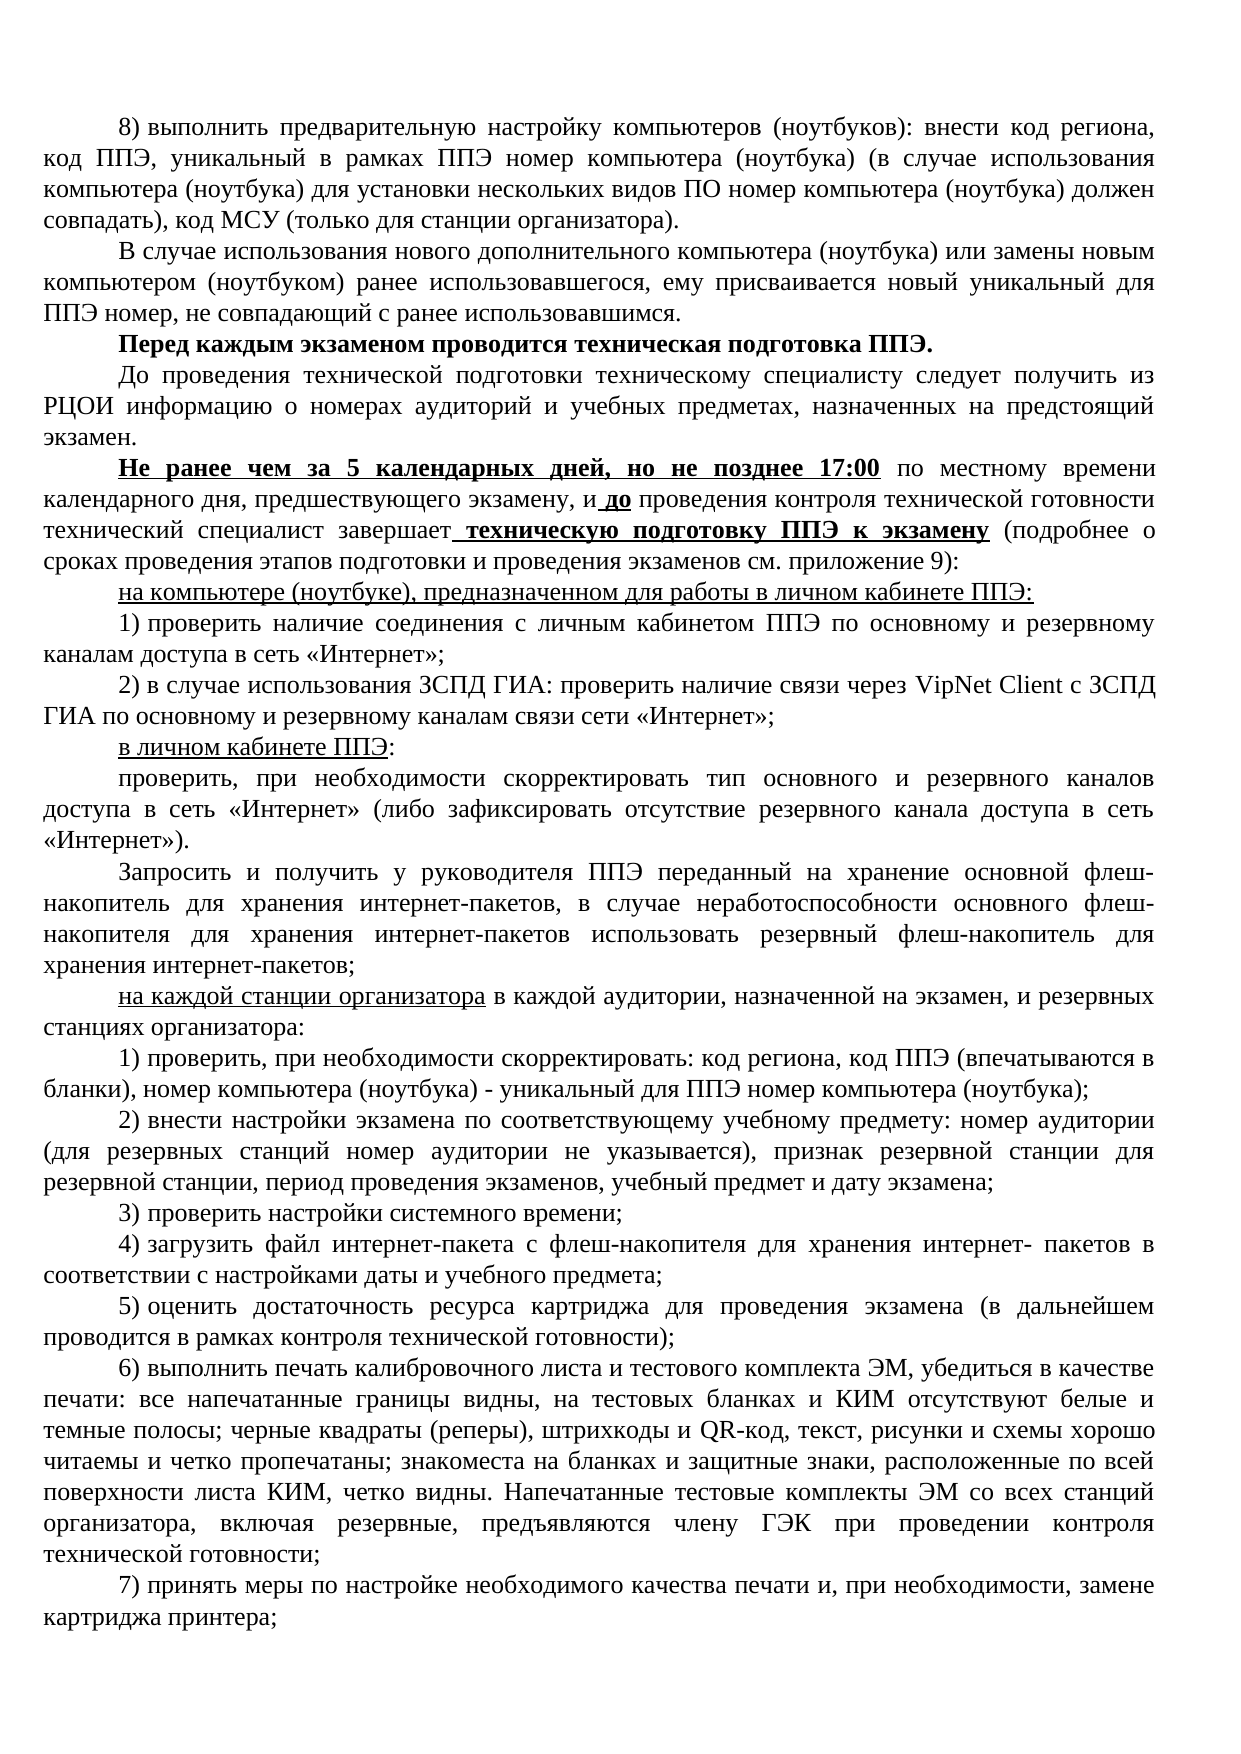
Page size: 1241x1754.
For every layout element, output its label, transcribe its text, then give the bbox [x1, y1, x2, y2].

text Перед каждым экзаменом проводится техническая подготовка ППЭ. [43, 327, 1158, 358]
text в личном кабинете ППЭ: [43, 731, 1158, 762]
text на каждой станции организатора в каждой аудитории, назначенной на экзамен, и резервных станциях организатора: [43, 979, 1156, 1041]
text Запросить и получить у руководителя ППЭ переданный на хранение основной флеш-накопитель для хранения интернет-пакетов, в случае неработоспособности основного флеш-накопителя для хранения интернет-пакетов использовать резервный флеш-накопитель для хранения интернет-пакетов; [43, 855, 1156, 979]
list выполнить печать калибровочного листа и тестового комплекта ЭМ, убедиться в качестве печати: все напечатанные границы видны, на тестовых бланках и КИМ отсутствуют белые и темные полосы; черные квадраты (реперы), штрихкоды и QR-код, текст, рисунки и схемы хорошо читаемы и четко пропечатаны; знакоместа на бланках и защитные знаки, расположенные по всей поверхности листа КИМ, четко видны. Напечатанные тестовые комплекты ЭМ со всех станций организатора, включая резервные, предъявляются члену ГЭК при проведении контроля технической готовности; [43, 1352, 1156, 1569]
list проверить наличие соединения с личным кабинетом ППЭ по основному и резервному каналам доступа в сеть «Интернет»; [43, 607, 1156, 669]
list выполнить предварительную настройку компьютеров (ноутбуков): внести код региона, код ППЭ, уникальный в рамках ППЭ номер компьютера (ноутбука) (в случае использования компьютера (ноутбука) для установки нескольких видов ПО номер компьютера (ноутбука) должен совпадать), код МСУ (только для станции организатора). [43, 110, 1156, 234]
text на компьютере (ноутбуке), предназначенном для работы в личном кабинете ППЭ: [43, 576, 1158, 607]
text Не ранее чем за 5 календарных дней, но не позднее 17:00 по местному времени календарного дня, предшествующего экзамену, и до проведения контроля технической готовности технический специалист завершает техническую подготовку ППЭ к экзамену (подробнее о сроках проведения этапов подготовки и проведения экзаменов см. приложение 9): [43, 452, 1156, 576]
list внести настройки экзамена по соответствующему учебному предмету: номер аудитории (для резервных станций номер аудитории не указывается), признак резервной станции для резервной станции, период проведения экзаменов, учебный предмет и дату экзамена; [43, 1103, 1156, 1197]
list в случае использования ЗСПД ГИА: проверить наличие связи через VipNet Client с ЗСПД ГИА по основному и резервному каналам связи сети «Интернет»; [43, 669, 1156, 731]
list оценить достаточность ресурса картриджа для проведения экзамена (в дальнейшем проводится в рамках контроля технической готовности); [43, 1290, 1156, 1352]
list загрузить файл интернет-пакета с флеш-накопителя для хранения интернет- пакетов в соответствии с настройками даты и учебного предмета; [43, 1228, 1156, 1290]
text В случае использования нового дополнительного компьютера (ноутбука) или замены новым компьютером (ноутбуком) ранее использовавшегося, ему присваивается новый уникальный для ППЭ номер, не совпадающий с ранее использовавшимся. [43, 234, 1156, 327]
list принять меры по настройке необходимого качества печати и, при необходимости, замене картриджа принтера; [43, 1569, 1156, 1631]
text проверить, при необходимости скорректировать тип основного и резервного каналов доступа в сеть «Интернет» (либо зафиксировать отсутствие резервного канала доступа в сеть «Интернет»). [43, 762, 1156, 855]
list проверить, при необходимости скорректировать: код региона, код ППЭ (впечатываются в бланки), номер компьютера (ноутбука) - уникальный для ППЭ номер компьютера (ноутбука); [43, 1041, 1156, 1103]
list проверить настройки системного времени; [43, 1197, 1158, 1228]
text До проведения технической подготовки техническому специалисту следует получить из РЦОИ информацию о номерах аудиторий и учебных предметах, назначенных на предстоящий экзамен. [43, 358, 1156, 452]
